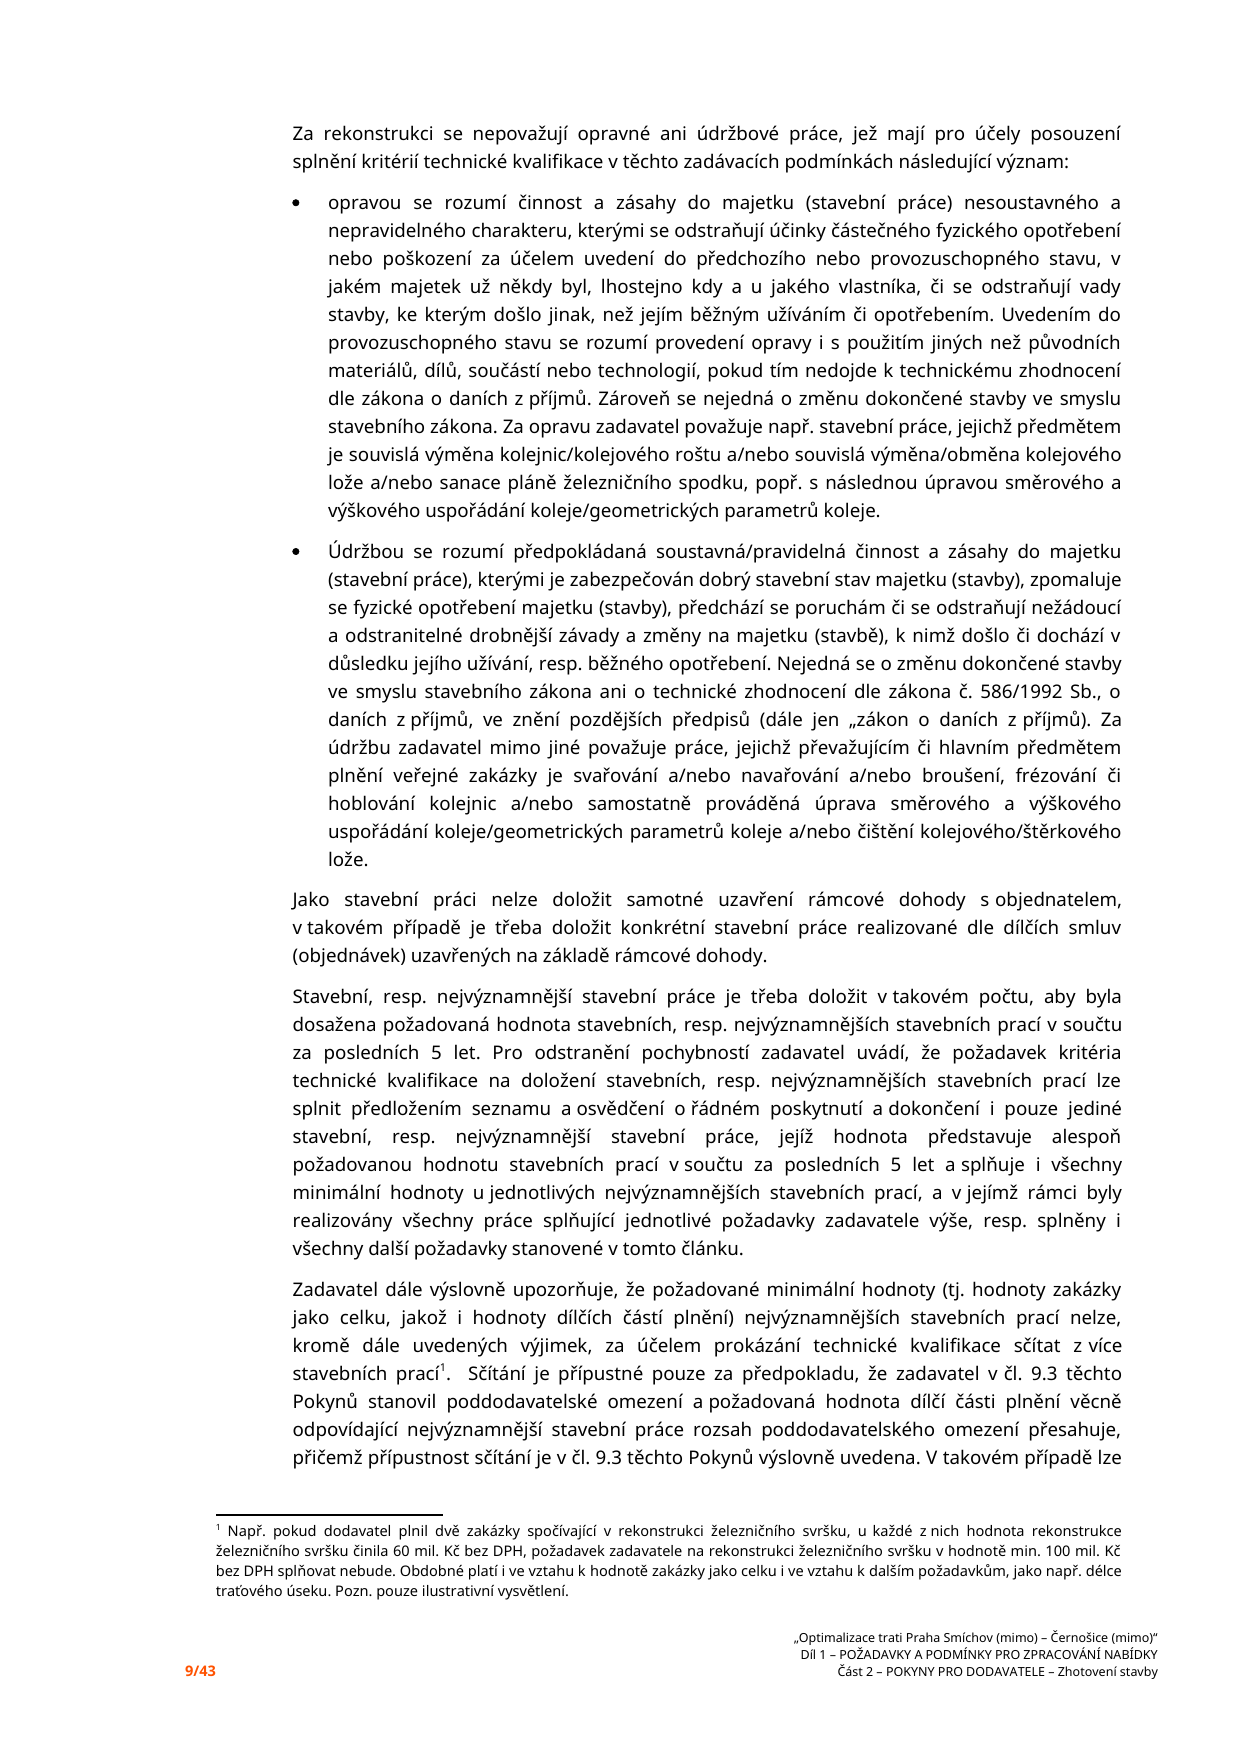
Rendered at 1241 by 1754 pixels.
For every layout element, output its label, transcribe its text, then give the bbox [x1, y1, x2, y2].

text Stavební, resp. nejvýznamnější stavební práce je třeba doložit v takovém počtu, aby byla dosažena požadovaná hodnota stavebních, resp. nejvýznamnějších stavebních prací v součtu za posledních 5 let. Pro odstranění pochybností zadavatel uvádí, že požadavek kritéria technické kvalifikace na doložení stavebních, resp. nejvýznamnějších stavebních prací lze splnit předložením seznamu a osvědčení o řádném poskytnutí a dokončení i pouze jediné stavební, resp. nejvýznamnější stavební práce, jejíž hodnota představuje alespoň požadovanou hodnotu stavebních prací v součtu za posledních 5 let a splňuje i všechny minimální hodnoty u jednotlivých nejvýznamnějších stavebních prací, a v jejímž rámci byly realizovány všechny práce splňující jednotlivé požadavky zadavatele výše, resp. splněny i všechny další požadavky stanovené v tomto článku. [292, 983, 1122, 1261]
text opravou se rozumí činnost a zásahy do majetku (stavební práce) nesoustavného a nepravidelného charakteru, kterými se odstraňují účinky částečného fyzického opotřebení nebo poškození za účelem uvedení do předchozího nebo provozuschopného stavu, v jakém majetek už někdy byl, lhostejno kdy a u jakého vlastníka, či se odstraňují vady stavby, ke kterým došlo jinak, než jejím běžným užíváním či opotřebením. Uvedením do provozuschopného stavu se rozumí provedení opravy i s použitím jiných než původních materiálů, dílů, součástí nebo technologií, pokud tím nedojde k technickému zhodnocení dle zákona o daních z příjmů. Zároveň se nejedná o změnu dokončené stavby ve smyslu stavebního zákona. Za opravu zadavatel považuje např. stavební práce, jejichž předmětem je souvislá výměna kolejnic/kolejového roštu a/nebo souvislá výměna/obměna kolejového lože a/nebo sanace pláně železničního spodku, popř. s následnou úpravou směrového a výškového uspořádání koleje/geometrických parametrů koleje. [292, 189, 1122, 523]
text Za rekonstrukci se nepovažují opravné ani údržbové práce, jež mají pro účely posouzení splnění kritérií technické kvalifikace v těchto zadávacích podmínkách následující význam: [292, 121, 1122, 174]
text Údržbou se rozumí předpokládaná soustavná/pravidelná činnost a zásahy do majetku (stavební práce), kterými je zabezpečován dobrý stavební stav majetku (stavby), zpomaluje se fyzické opotřebení majetku (stavby), předchází se poruchám či se odstraňují nežádoucí a odstranitelné drobnější závady a změny na majetku (stavbě), k nimž došlo či dochází v důsledku jejího užívání, resp. běžného opotřebení. Nejedná se o změnu dokončené stavby ve smyslu stavebního zákona ani o technické zhodnocení dle zákona č. 586/1992 Sb., o daních z příjmů, ve znění pozdějších předpisů (dále jen „zákon o daních z příjmů). Za údržbu zadavatel mimo jiné považuje práce, jejichž převažujícím či hlavním předmětem plnění veřejné zakázky je svařování a/nebo navařování a/nebo broušení, frézování či hoblování kolejnic a/nebo samostatně prováděná úprava směrového a výškového uspořádání koleje/geometrických parametrů koleje a/nebo čištění kolejového/štěrkového lože. [292, 538, 1122, 872]
text Jako stavební práci nelze doložit samotné uzavření rámcové dohody s objednatelem, v takovém případě je třeba doložit konkrétní stavební práce realizované dle dílčích smluv (objednávek) uzavřených na základě rámcové dohody. [292, 887, 1122, 968]
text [292, 1276, 1122, 1469]
